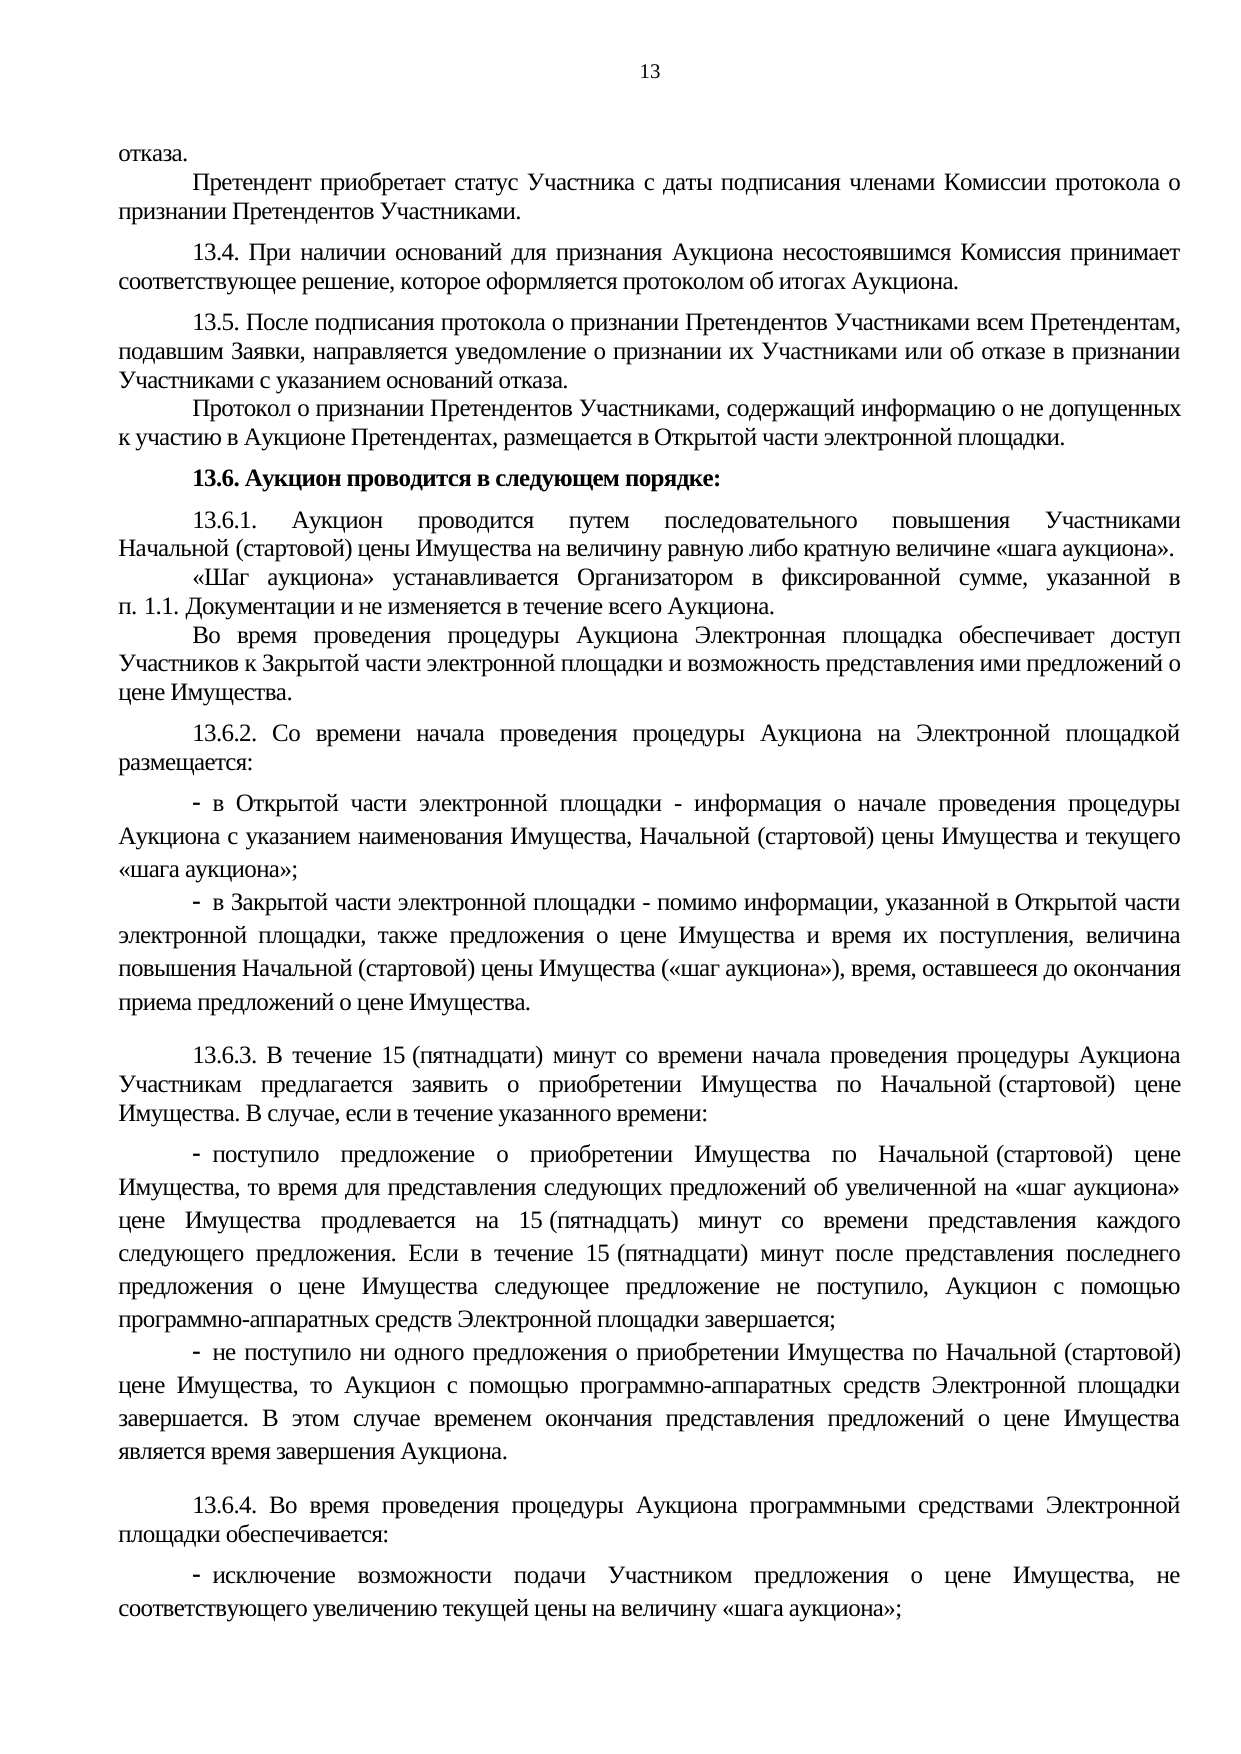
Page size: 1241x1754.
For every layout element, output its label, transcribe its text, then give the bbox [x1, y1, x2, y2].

text 13.6.1. Аукцион проводится путем последовательного повышения Участниками Начальной (стартовой) цены Имущества на величину равную либо кратную величине «шага аукциона». [118, 505, 1181, 562]
text 13.5. После подписания протокола о признании Претендентов Участниками всем Претендентам, подавшим Заявки, направляется уведомление о признании их Участниками или об отказе в признании Участниками с указанием оснований отказа. [118, 307, 1181, 393]
text Претендент приобретает статус Участника с даты подписания членами Комиссии протокола о признании Претендентов Участниками. [118, 167, 1181, 225]
list поступило предложение о приобретении Имущества по Начальной (стартовой) цене Имущества, то время для представления следующих предложений об увеличенной на «шаг аукциона» цене Имущества продлевается на 15 (пятнадцать) минут со времени представления каждого следующего предложения. Если в течение 15 (пятнадцати) минут после представления последнего предложения о цене Имущества следующее предложение не поступило, Аукцион с помощью программно-аппаратных средств Электронной площадки завершается; [118, 1139, 1181, 1333]
list в Открытой части электронной площадки - информация о начале проведения процедуры Аукциона с указанием наименования Имущества, Начальной (стартовой) цены Имущества и текущего «шага аукциона»; [118, 788, 1181, 883]
text 13.4. При наличии оснований для признания Аукциона несостоявшимся Комиссия принимает соответствующее решение, которое оформляется протоколом об итогах Аукциона. [118, 237, 1181, 295]
list в Закрытой части электронной площадки - помимо информации, указанной в Открытой части электронной площадки, также предложения о цене Имущества и время их поступления, величина повышения Начальной (стартовой) цены Имущества («шаг аукциона»), время, оставшееся до окончания приема предложений о цене Имущества. [118, 887, 1181, 1015]
text 13.6.2. Со времени начала проведения процедуры Аукциона на Электронной площадкой размещается: [118, 718, 1181, 776]
text 13.6. Аукцион проводится в следующем порядке: [118, 463, 1181, 492]
list исключение возможности подачи Участником предложения о цене Имущества, не соответствующего увеличению текущей цены на величину «шага аукциона»; [118, 1560, 1181, 1622]
list Во время проведения процедуры Аукциона Электронная площадка обеспечивает доступ Участников к Закрытой части электронной площадки и возможность представления ими предложений о цене Имущества. [118, 620, 1181, 706]
text 13.6.3. В течение 15 (пятнадцати) минут со времени начала проведения процедуры Аукциона Участникам предлагается заявить о приобретении Имущества по Начальной (стартовой) цене Имущества. В случае, если в течение указанного времени: [118, 1040, 1181, 1127]
text Протокол о признании Претендентов Участниками, содержащий информацию о не допущенных к участию в Аукционе Претендентах, размещается в Открытой части электронной площадки. [118, 393, 1181, 451]
text 13.6.4. Во время проведения процедуры Аукциона программными средствами Электронной площадки обеспечивается: [118, 1490, 1181, 1548]
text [118, 138, 1181, 167]
list «Шаг аукциона» устанавливается Организатором в фиксированной сумме, указанной в п. 1.1. Документации и не изменяется в течение всего Аукциона. [118, 562, 1181, 620]
list не поступило ни одного предложения о приобретении Имущества по Начальной (стартовой) цене Имущества, то Аукцион с помощью программно-аппаратных средств Электронной площадки завершается. В этом случае временем окончания представления предложений о цене Имущества является время завершения Аукциона. [118, 1337, 1181, 1465]
